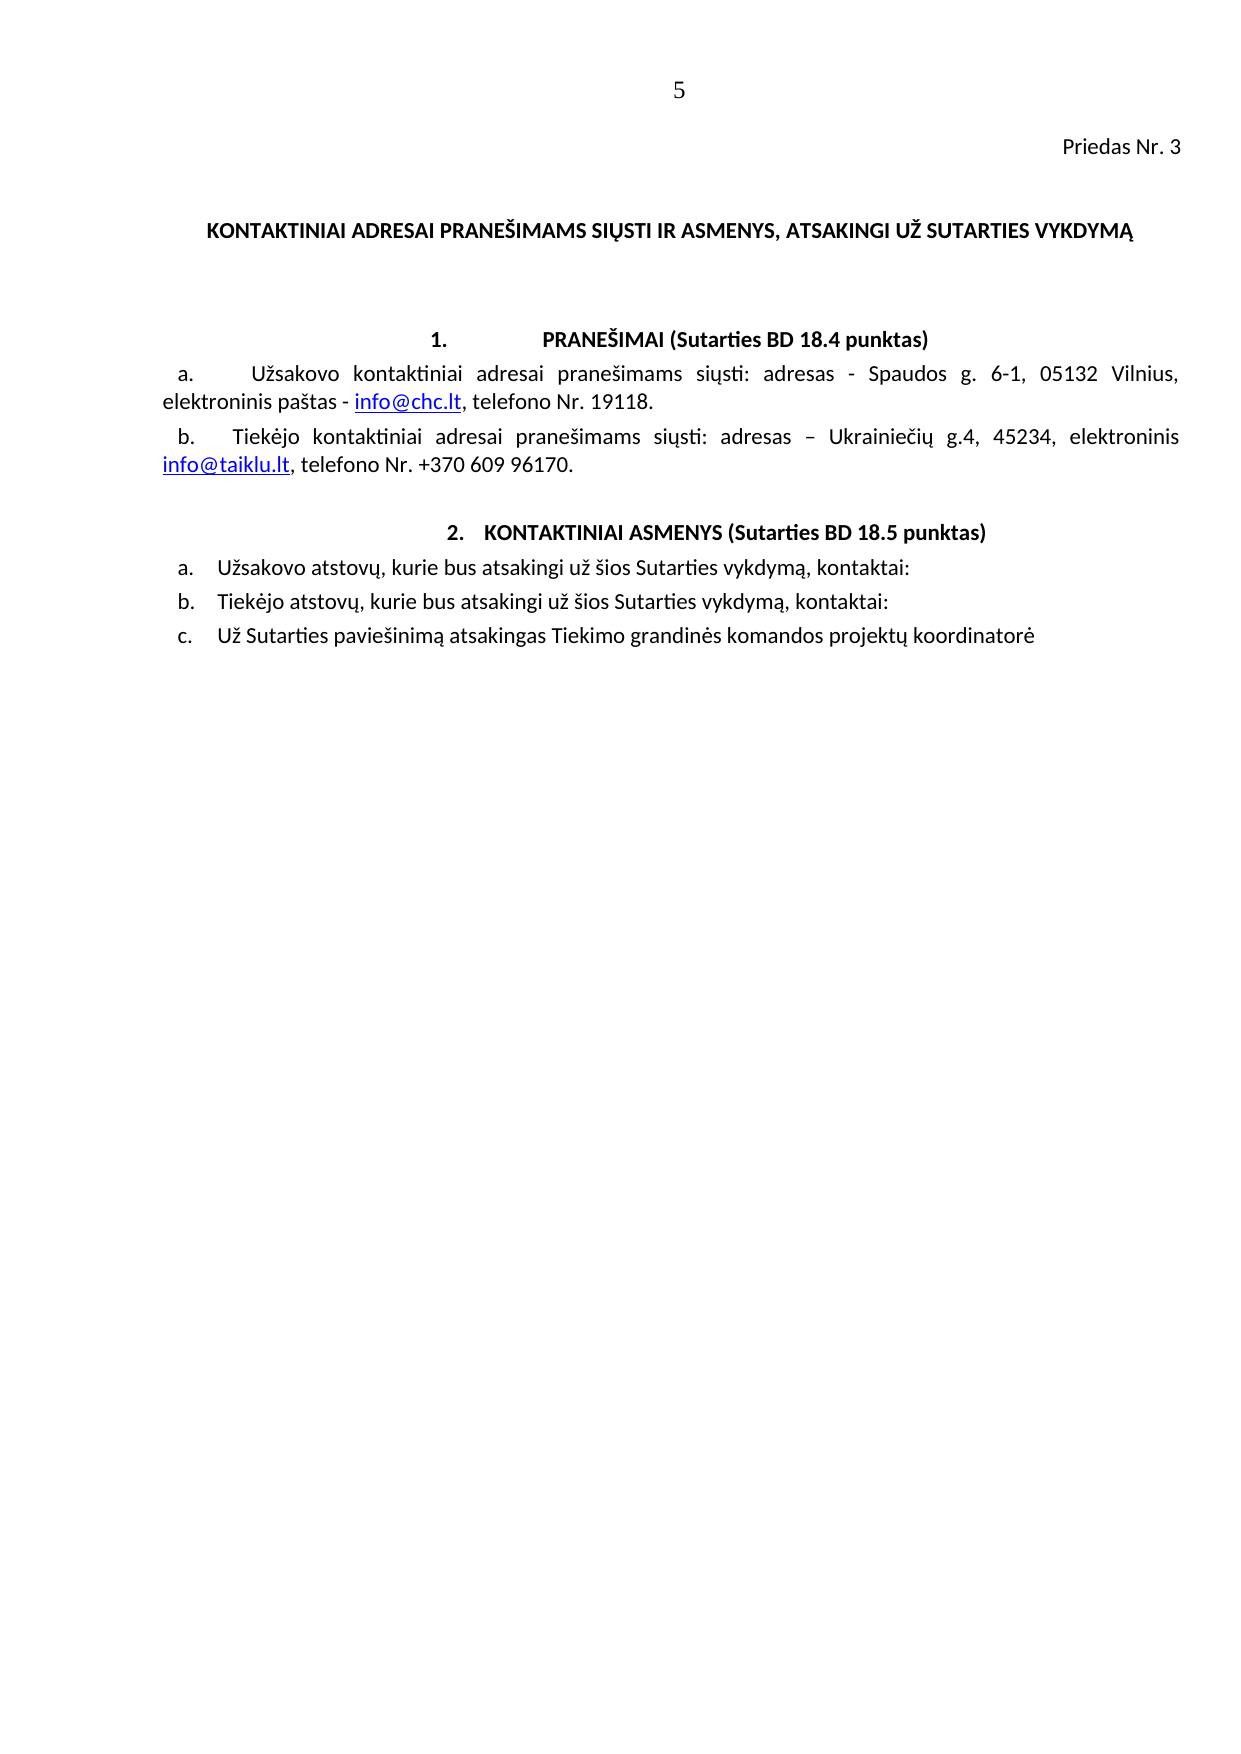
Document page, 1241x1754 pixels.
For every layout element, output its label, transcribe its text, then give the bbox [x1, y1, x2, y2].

list Tiekėjo kontaktiniai adresai pranešimams siųsti: adresas – Ukrainiečių g.4, 45234, elektroninis info@taiklu.lt, telefono Nr. +370 609 96170. [162, 422, 1181, 478]
list Tiekėjo atstovų, kurie bus atsakingi už šios Sutarties vykdymą, kontaktai: [162, 587, 1181, 615]
text Priedas Nr. 3 [177, 132, 1181, 161]
list Užsakovo atstovų, kurie bus atsakingi už šios Sutarties vykdymą, kontaktai: [162, 553, 1181, 581]
text KONTAKTINIAI ADRESAI PRANEŠIMAMS SIŲSTI IR ASMENYS, ATSAKINGI UŽ SUTARTIES VYKDYMĄ [207, 216, 1181, 244]
list Užsakovo kontaktiniai adresai pranešimams siųsti: adresas - Spaudos g. 6-1, 05132 Vilnius, elektroninis paštas - info@chc.lt, telefono Nr. 19118. [162, 359, 1181, 416]
list KONTAKTINIAI ASMENYS (Sutarties BD 18.5 punktas) [252, 518, 1181, 546]
list PRANEŠIMAI (Sutarties BD 18.4 punktas) [177, 325, 1181, 353]
list Už Sutarties paviešinimą atsakingas Tiekimo grandinės komandos projektų koordinatorė [148, 621, 1181, 649]
